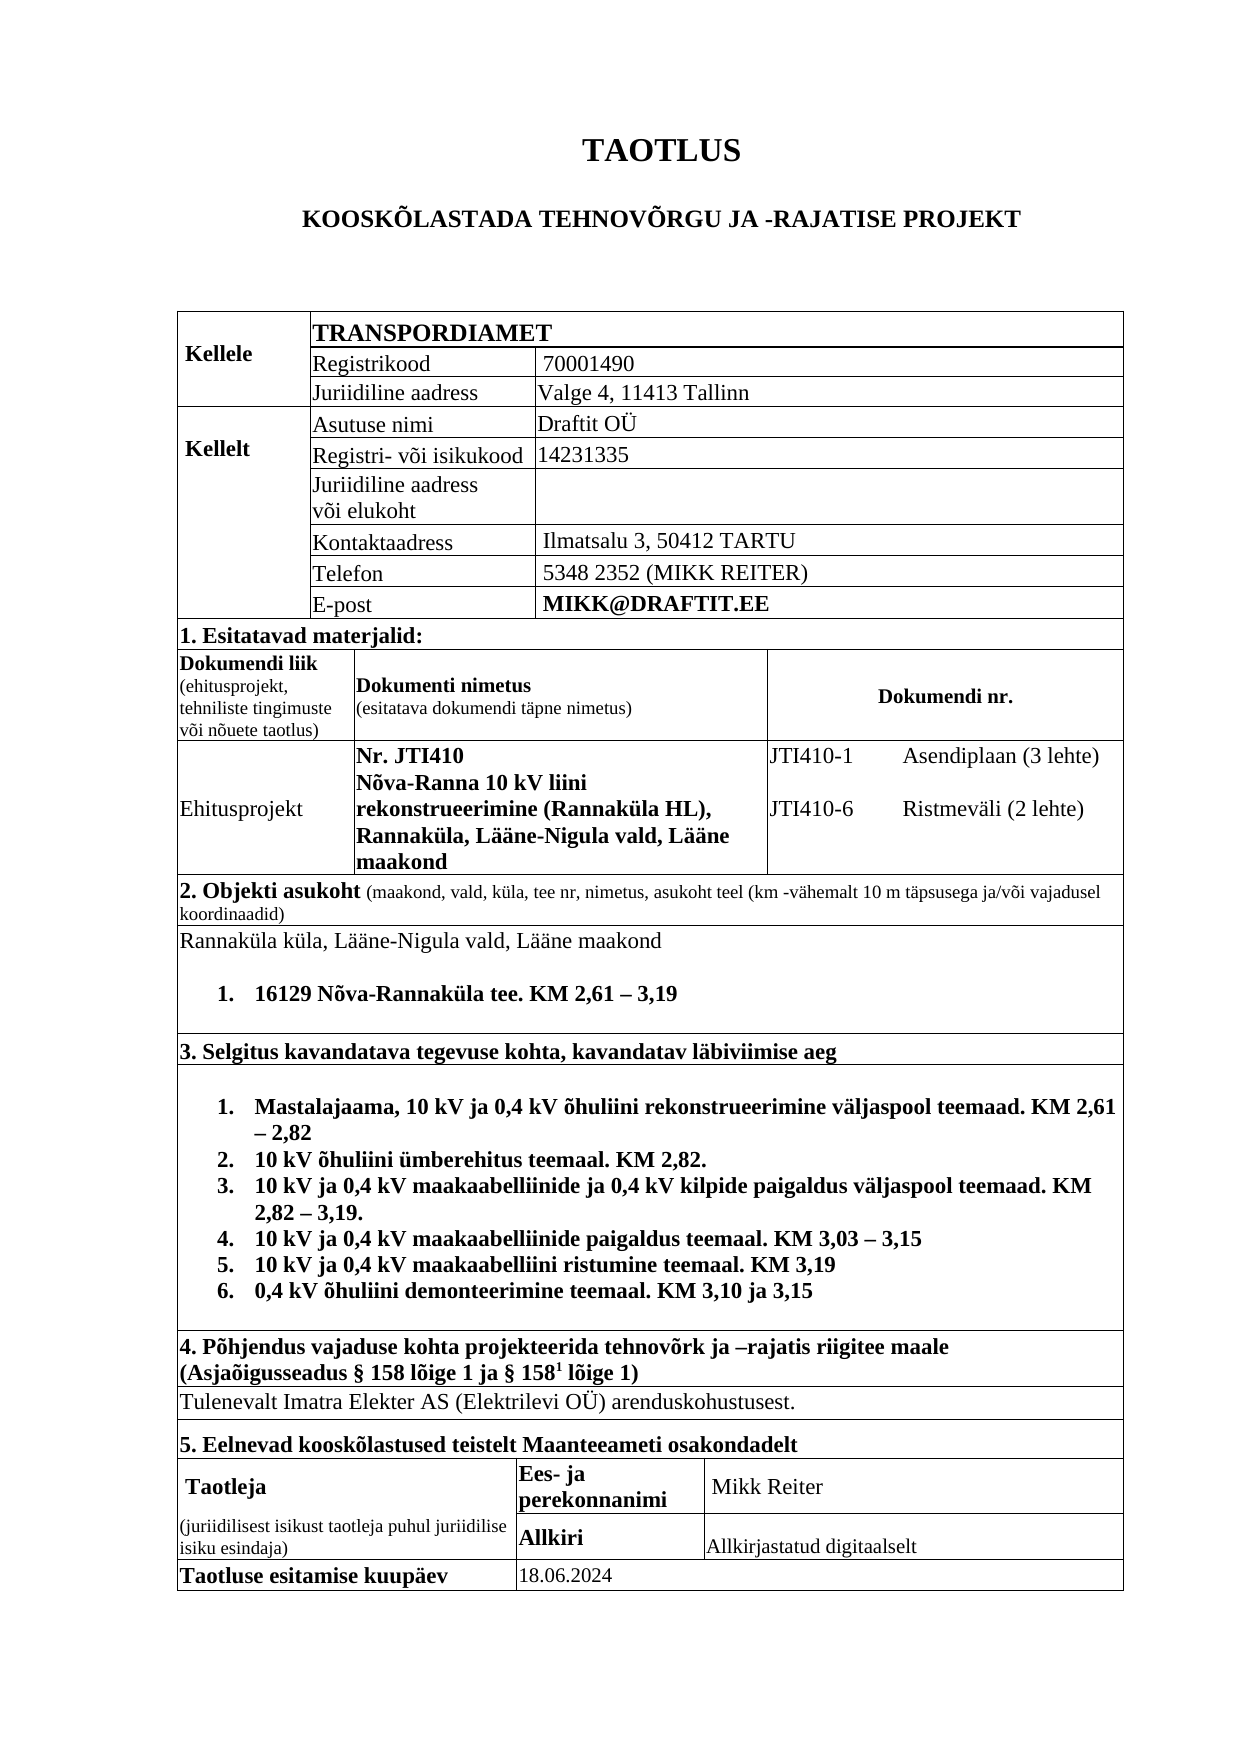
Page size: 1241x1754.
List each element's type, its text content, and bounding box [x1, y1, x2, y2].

table_cell Asendiplaan (3 lehte) Ristmeväli (2 lehte) [901, 741, 1123, 874]
table_cell Ehitusprojekt [178, 741, 354, 874]
table_cell Dokumendi nr. [768, 650, 1123, 740]
table_cell Allkirjastatud digitaalselt [705, 1514, 1123, 1558]
table_header TRANSPORDIAMET [311, 312, 1123, 346]
table_cell Tulenevalt Imatra Elekter AS (Elektrilevi OÜ) arenduskohustusest. [178, 1387, 1123, 1418]
table_cell Mastalajaama, 10 kV ja 0,4 kV õhuliini rekonstrueerimine väljaspool teemaad. KM 2,61 – 2,82 10 kV õhuliini ümberehitus teemaal. KM 2,82. 10 kV ja 0,4 kV maakaabelliinide ja 0,4 kV kilpide paigaldus väljaspool teemaad. KM 2,82 – 3,19. 10 kV ja 0,4 kV maakaabelliinide paigaldus teemaal. KM 3,03 – 3,15 10 kV ja 0,4 kV maakaabelliini ristumine teemaal. KM 3,19 0,4 kV õhuliini demonteerimine teemaal. KM 3,10 ja 3,15 [178, 1065, 1123, 1330]
table_cell Registrikood [311, 348, 535, 376]
table_cell 70001490 [536, 348, 1123, 376]
table_cell Dokumendi liik (ehitusprojekt, tehniliste tingimuste või nõuete taotlus) [178, 650, 354, 740]
table_cell 5348 2352 (MIKK REITER) [536, 556, 1123, 586]
table_cell JTI410-1 JTI410-6 [768, 741, 901, 874]
table_cell MIKK@DRAFTIT.EE [536, 587, 1123, 617]
table_cell 1. Esitatavad materjalid: [178, 619, 1123, 649]
table_cell Mikk Reiter [705, 1459, 1123, 1513]
table_cell Kellelt [178, 407, 310, 617]
table_cell Juriidiline aadress [311, 377, 535, 406]
table_cell 18.06.2024 [517, 1560, 1123, 1590]
table_cell Rannaküla küla, Lääne-Nigula vald, Lääne maakond 16129 Nõva-Rannaküla tee. KM 2,61 – 3,19 [178, 926, 1123, 1033]
table_cell Kontaktaadress [311, 525, 535, 555]
table_cell [536, 469, 1123, 524]
text TAOTLUS [177, 130, 1146, 168]
table_cell Asutuse nimi [311, 407, 535, 437]
table_cell Ees- ja perekonnanimi [517, 1459, 704, 1513]
table_cell 14231335 [536, 438, 1123, 468]
table_header Kellele [178, 312, 310, 406]
table_cell Dokumenti nimetus (esitatava dokumendi täpne nimetus) [355, 650, 767, 740]
table_cell Taotluse esitamise kuupäev [178, 1560, 516, 1590]
table_cell 3. Selgitus kavandatava tegevuse kohta, kavandatav läbiviimise aeg [178, 1034, 1123, 1064]
table_cell Telefon [311, 556, 535, 586]
table_cell E-post [311, 587, 535, 617]
table_cell Taotleja [178, 1459, 516, 1513]
table_cell Ilmatsalu 3, 50412 TARTU [536, 525, 1123, 555]
table_cell 4. Põhjendus vajaduse kohta projekteerida tehnovõrk ja –rajatis riigitee maale (Asjaõigusseadus § 158 lõige 1 ja § 1581 lõige 1) [178, 1331, 1123, 1386]
table_cell Valge 4, 11413 Tallinn [536, 377, 1123, 406]
table_cell Allkiri [517, 1514, 704, 1558]
table_cell Registri- või isikukood [311, 438, 535, 468]
table_cell Nr. JTI410 Nõva-Ranna 10 kV liini rekonstrueerimine (Rannaküla HL), Rannaküla, Lääne-Nigula vald, Lääne maakond [355, 741, 767, 874]
text KOOSKÕLASTADA TEHNOVÕRGU JA -RAJATISE PROJEKT [177, 204, 1146, 233]
table_cell 5. Eelnevad kooskõlastused teistelt Maanteeameti osakondadelt [178, 1420, 1123, 1457]
table_cell Draftit OÜ [536, 407, 1123, 437]
table_cell Juriidiline aadress või elukoht [311, 469, 535, 524]
table_cell (juriidilisest isikust taotleja puhul juriidilise isiku esindaja) [178, 1513, 516, 1558]
table_cell 2. Objekti asukoht (maakond, vald, küla, tee nr, nimetus, asukoht teel (km -vähemalt 10 m täpsusega ja/või vajadusel koordinaadid) [178, 875, 1123, 925]
